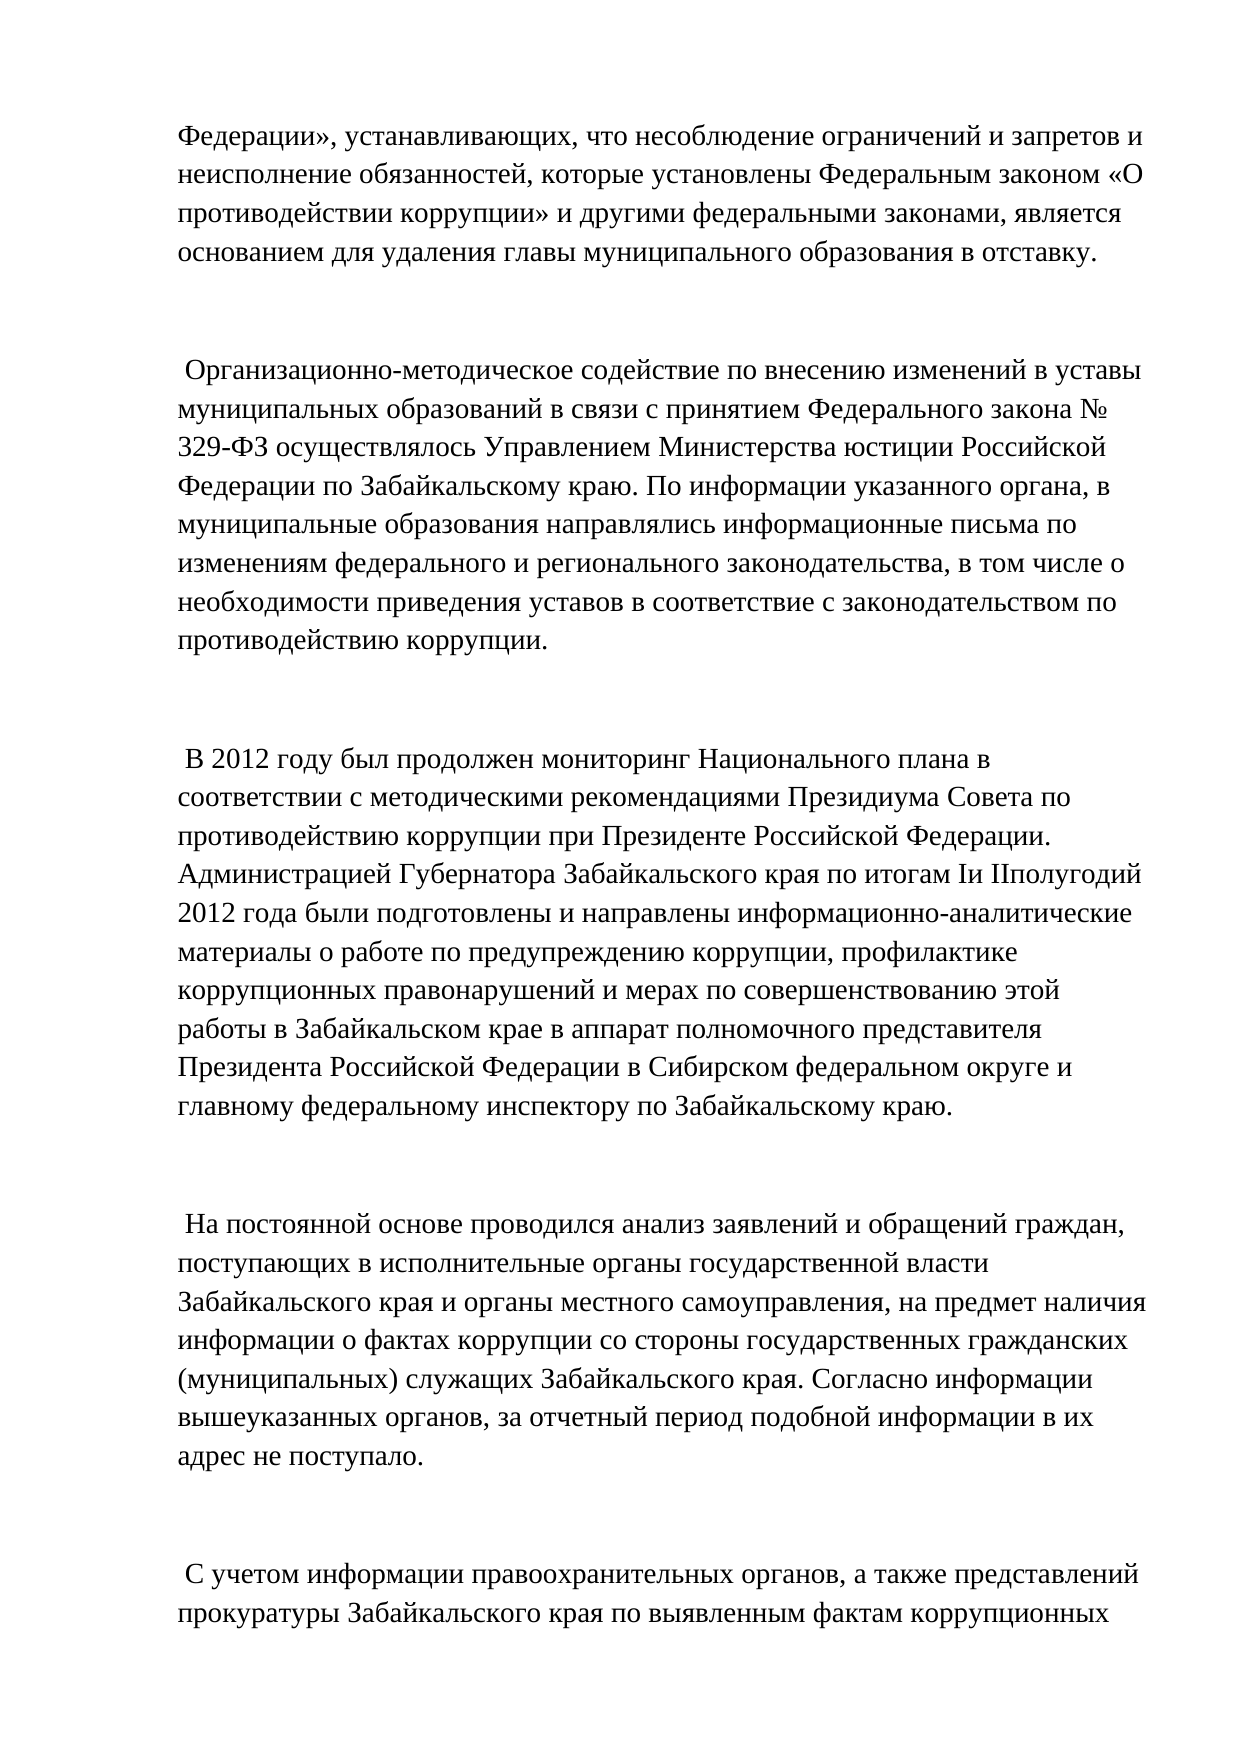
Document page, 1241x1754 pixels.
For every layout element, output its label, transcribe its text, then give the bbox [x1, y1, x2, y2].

text В 2012 году был продолжен мониторинг Национального плана в соответствии с методическими рекомендациями Президиума Совета по противодействию коррупции при Президенте Российской Федерации. Администрацией Губернатора Забайкальского края по итогам Iи IIполугодий 2012 года были подготовлены и направлены информационно-аналитические материалы о работе по предупреждению коррупции, профилактике коррупционных правонарушений и мерах по совершенствованию этой работы в Забайкальском крае в аппарат полномочного представителя Президента Российской Федерации в Сибирском федеральном округе и главному федеральному инспектору по Забайкальскому краю. [177, 741, 1152, 1121]
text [177, 1557, 1152, 1629]
text На постоянной основе проводился анализ заявлений и обращений граждан, поступающих в исполнительные органы государственной власти Забайкальского края и органы местного самоуправления, на предмет наличия информации о фактах коррупции со стороны государственных гражданских (муниципальных) служащих Забайкальского края. Согласно информации вышеуказанных органов, за отчетный период подобной информации в их адрес не поступало. [177, 1207, 1152, 1471]
text Организационно-методическое содействие по внесению изменений в уставы муниципальных образований в связи с принятием Федерального закона № 329-ФЗ осуществлялось Управлением Министерства юстиции Российской Федерации по Забайкальскому краю. По информации указанного органа, в муниципальные образования направлялись информационные письма по изменениям федерального и регионального законодательства, в том числе о необходимости приведения уставов в соответствие с законодательством по противодействию коррупции. [177, 352, 1152, 656]
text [177, 118, 1152, 267]
